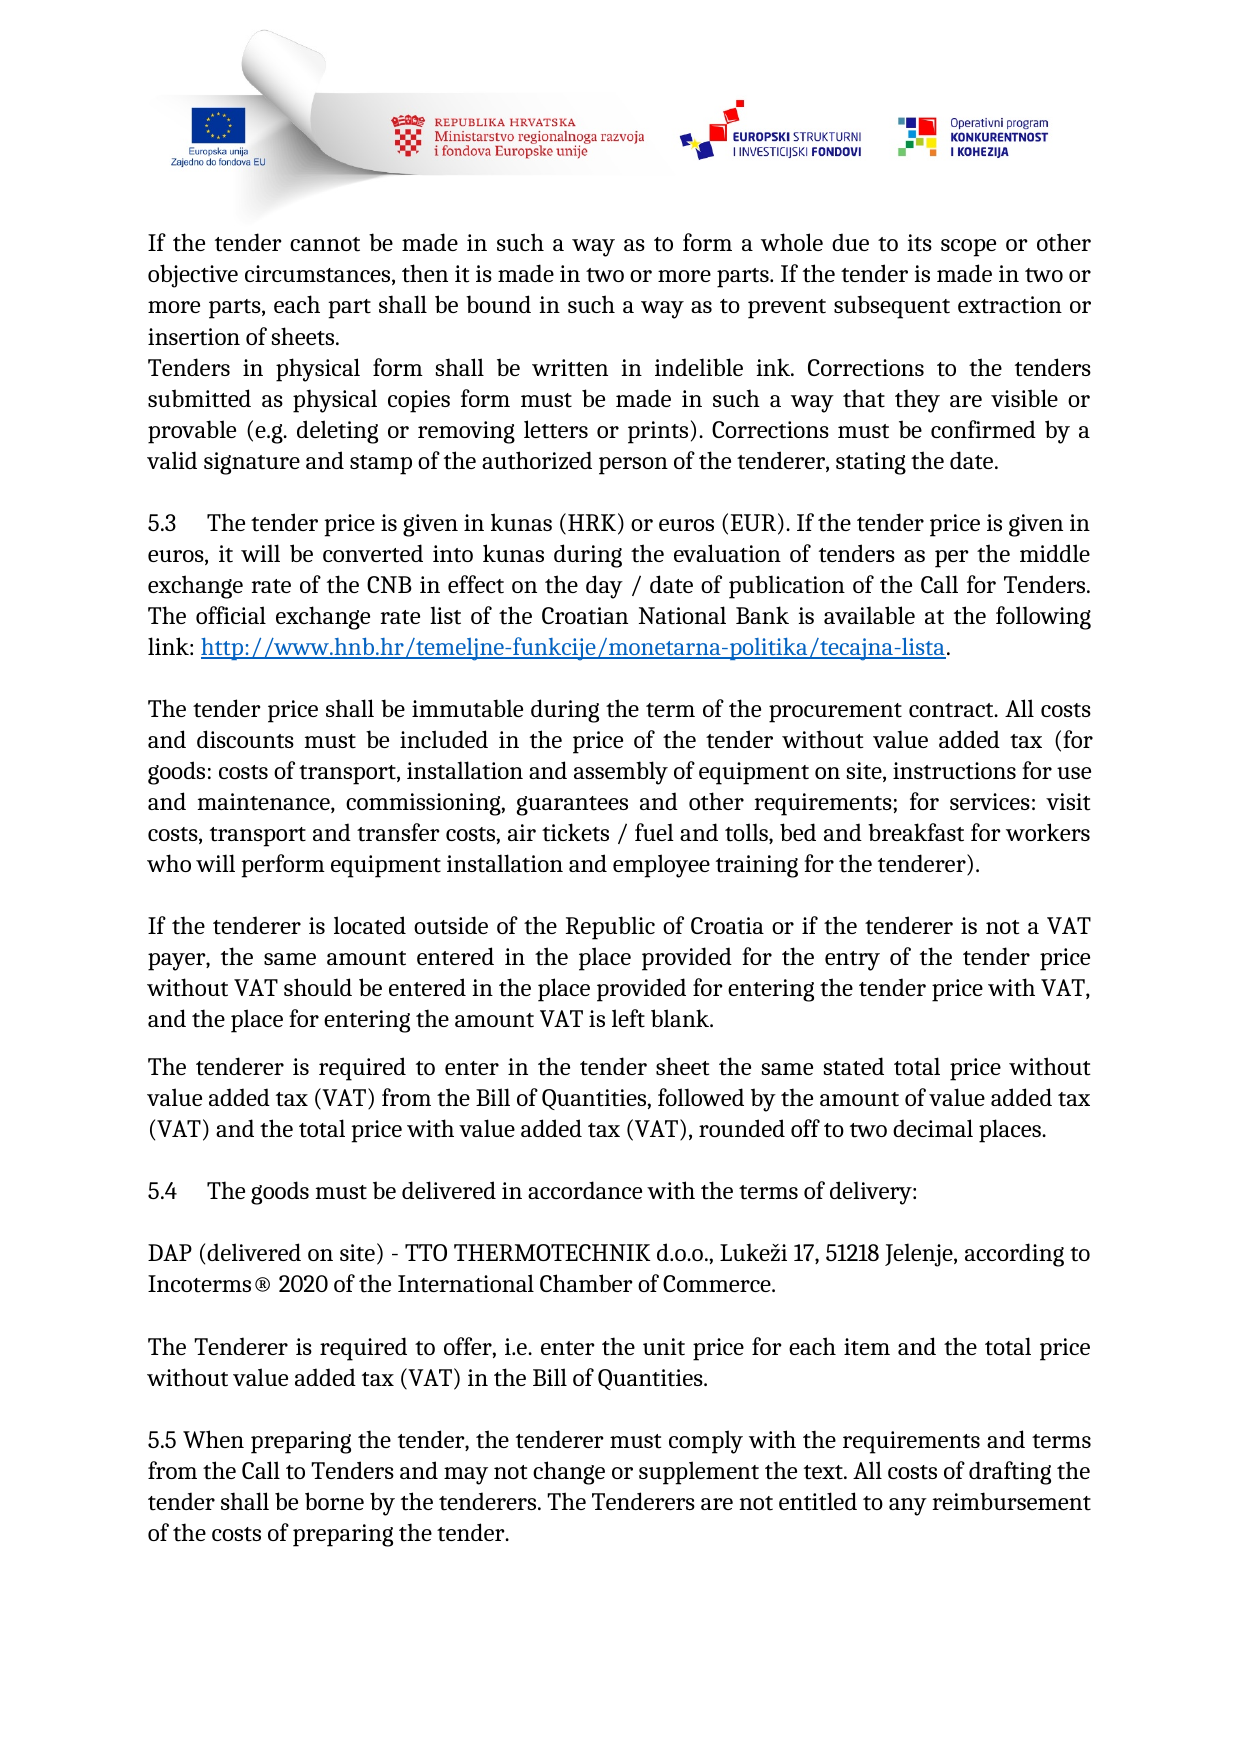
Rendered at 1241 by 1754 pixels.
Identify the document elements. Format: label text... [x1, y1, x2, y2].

text The Tenderer is required to offer, i.e. enter the unit price for each item and the total price without value added tax (VAT) in the Bill of Quantities. [148, 1332, 1092, 1392]
list Tenders in physical form shall be written in indelible ink. Corrections to the tenders submitted as physical copies form must be made in such a way that they are visible or provable (e.g. deleting or removing letters or prints). Corrections must be confirmed by a valid signature and stamp of the authorized person of the tenderer, stating the date. [148, 353, 1092, 475]
list 5.3 The tender price is given in kunas (HRK) or euros (EUR). If the tender price is given in euros, it will be converted into kunas during the evaluation of tenders as per the middle exchange rate of the CNB in effect on the day / date of publication of the Call for Tenders. The official exchange rate list of the Croatian National Bank is available at the following link: http://www.hnb.hr/temeljne-funkcije/monetarna-politika/tecajna-lista. [148, 509, 1092, 662]
list The tender price shall be immutable during the term of the procurement contract. All costs and discounts must be included in the price of the tender without value added tax (for goods: costs of transport, installation and assembly of equipment on site, instructions for use and maintenance, commissioning, guarantees and other requirements; for services: visit costs, transport and transfer costs, air tickets / fuel and tolls, bed and breakfast for workers who will perform equipment installation and employee training for the tenderer). [148, 695, 1092, 879]
text The tenderer is required to enter in the tender sheet the same stated total price without value added tax (VAT) from the Bill of Quantities, followed by the amount of value added tax (VAT) and the total price with value added tax (VAT), rounded off to two decimal places. [148, 1053, 1092, 1144]
list If the tenderer is located outside of the Republic of Croatia or if the tenderer is not a VAT payer, the same amount entered in the place provided for the entry of the tender price without VAT should be entered in the place provided for entering the tender price with VAT, and the place for entering the amount VAT is left blank. [148, 912, 1092, 1034]
text 5.5 When preparing the tender, the tenderer must comply with the requirements and terms from the Call to Tenders and may not change or supplement the text. All costs of drafting the tender shall be borne by the tenderers. The Tenderers are not entitled to any reimbursement of the costs of preparing the tender. [148, 1426, 1092, 1547]
text 5.4 The goods must be delivered in accordance with the terms of delivery: [148, 1177, 1092, 1206]
list If the tender cannot be made in such a way as to form a whole due to its scope or other objective circumstances, then it is made in two or more parts. If the tender is made in two or more parts, each part shall be bound in such a way as to prevent subsequent extraction or insertion of sheets. [148, 230, 1092, 351]
picture [147, 29, 1093, 230]
text DAP (delivered on site) - TTO THERMOTECHNIK d.o.o., Lukeži 17, 51218 Jelenje, according to Incoterms® 2020 of the International Chamber of Commerce. [148, 1239, 1092, 1299]
